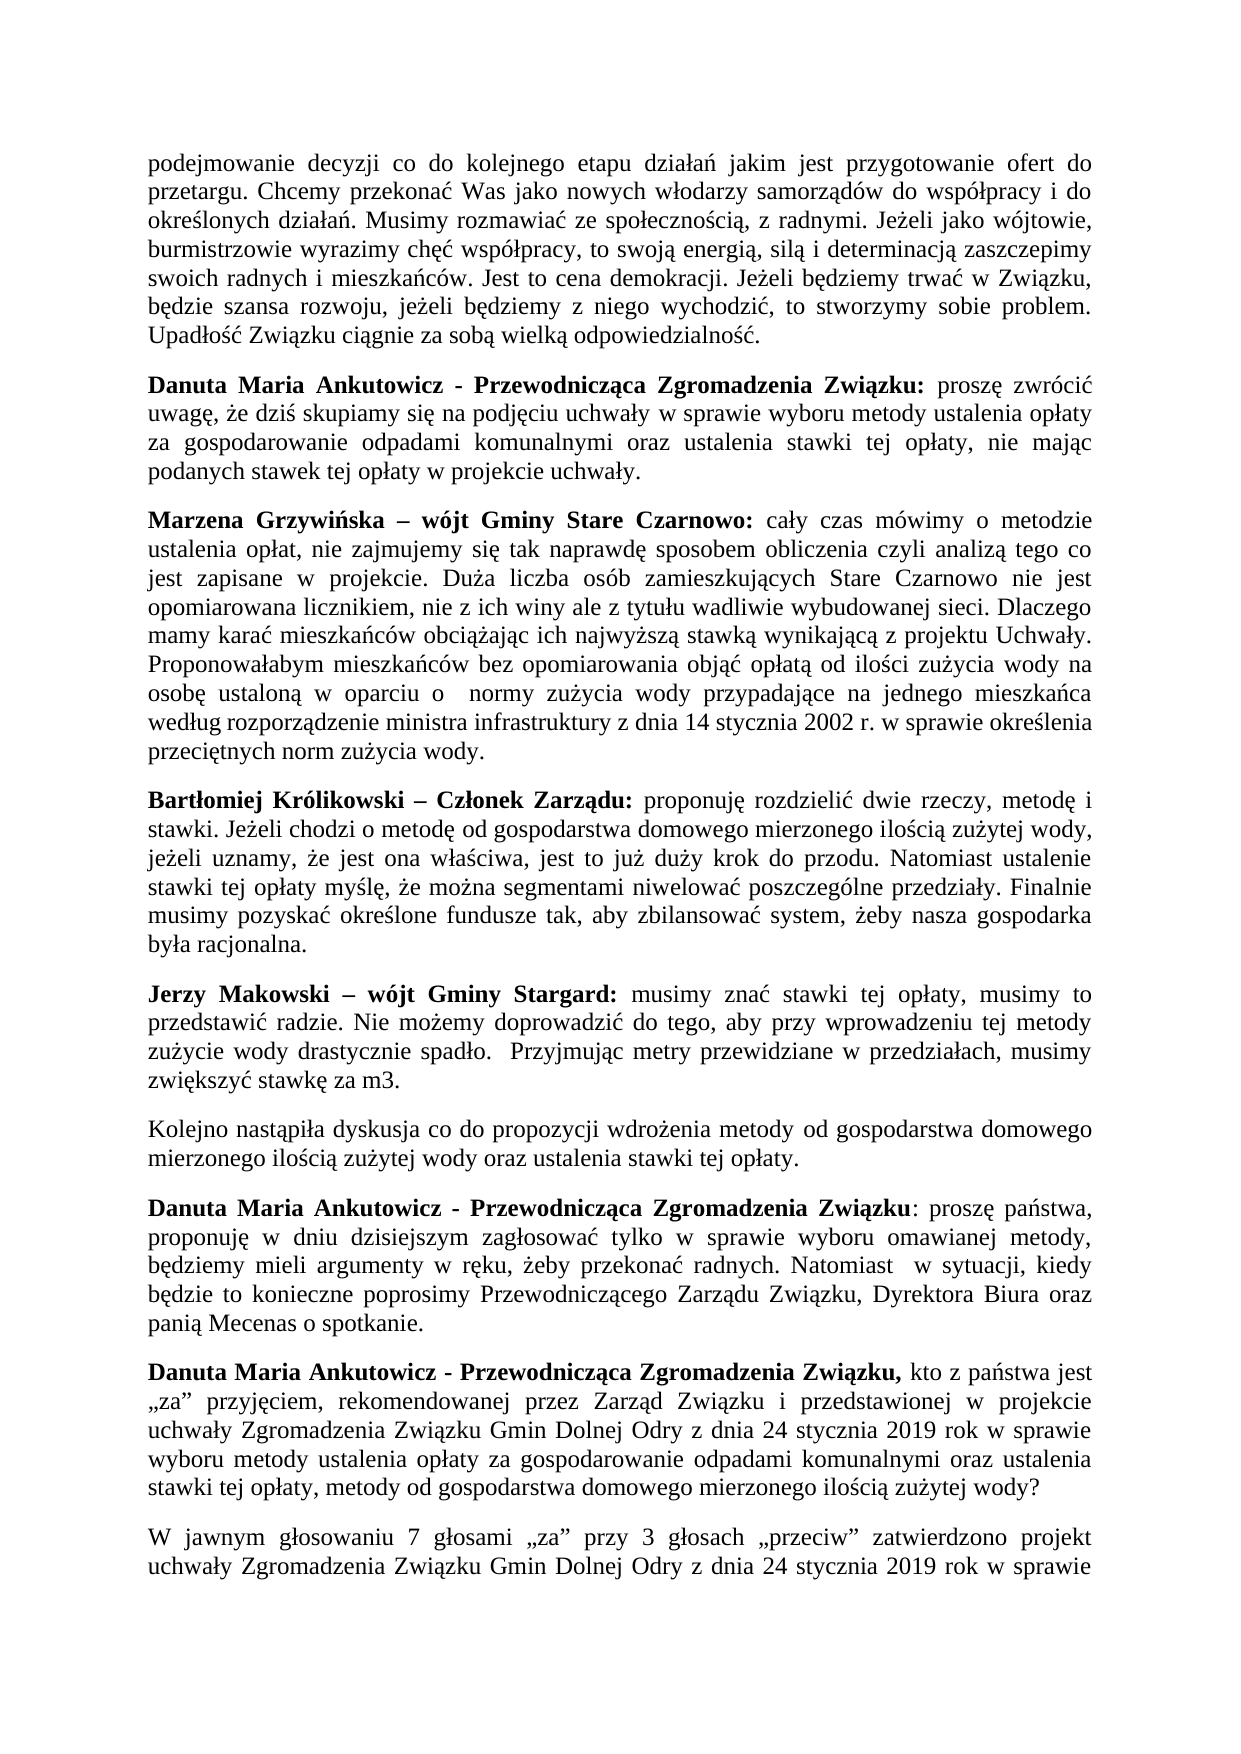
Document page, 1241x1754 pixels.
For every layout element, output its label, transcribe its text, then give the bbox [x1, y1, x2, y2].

text Danuta Maria Ankutowicz - Przewodnicząca Zgromadzenia Związku, kto z państwa jest „za” przyjęciem, rekomendowanej przez Zarząd Związku i przedstawionej w projekcie uchwały Zgromadzenia Związku Gmin Dolnej Odry z dnia 24 stycznia 2019 rok w sprawie wyboru metody ustalenia opłaty za gospodarowanie odpadami komunalnymi oraz ustalenia stawki tej opłaty, metody od gospodarstwa domowego mierzonego ilością zużytej wody? [148, 1357, 1093, 1501]
text Danuta Maria Ankutowicz - Przewodnicząca Zgromadzenia Związku: proszę państwa, proponuję w dniu dzisiejszym zagłosować tylko w sprawie wyboru omawianej metody, będziemy mieli argumenty w ręku, żeby przekonać radnych. Natomiast w sytuacji, kiedy będzie to konieczne poprosimy Przewodniczącego Zarządu Związku, Dyrektora Biura oraz panią Mecenas o spotkanie. [148, 1193, 1093, 1337]
text Marzena Grzywińska – wójt Gminy Stare Czarnowo: cały czas mówimy o metodzie ustalenia opłat, nie zajmujemy się tak naprawdę sposobem obliczenia czyli analizą tego co jest zapisane w projekcie. Duża liczba osób zamieszkujących Stare Czarnowo nie jest opomiarowana licznikiem, nie z ich winy ale z tytułu wadliwie wybudowanej sieci. Dlaczego mamy karać mieszkańców obciążając ich najwyższą stawką wynikającą z projektu Uchwały. Proponowałabym mieszkańców bez opomiarowania objąć opłatą od ilości zużycia wody na osobę ustaloną w oparciu o normy zużycia wody przypadające na jednego mieszkańca według rozporządzenie ministra infrastruktury z dnia 14 stycznia 2002 r. w sprawie określenia przeciętnych norm zużycia wody. [148, 506, 1093, 764]
text Kolejno nastąpiła dyskusja co do propozycji wdrożenia metody od gospodarstwa domowego mierzonego ilością zużytej wody oraz ustalenia stawki tej opłaty. [148, 1114, 1093, 1172]
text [148, 1522, 1093, 1579]
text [148, 148, 1093, 349]
text Bartłomiej Królikowski – Członek Zarządu: proponuję rozdzielić dwie rzeczy, metodę i stawki. Jeżeli chodzi o metodę od gospodarstwa domowego mierzonego ilością zużytej wody, jeżeli uznamy, że jest ona właściwa, jest to już duży krok do przodu. Natomiast ustalenie stawki tej opłaty myślę, że można segmentami niwelować poszczególne przedziały. Finalnie musimy pozyskać określone fundusze tak, aby zbilansować system, żeby nasza gospodarka była racjonalna. [148, 785, 1093, 958]
text Jerzy Makowski – wójt Gminy Stargard: musimy znać stawki tej opłaty, musimy to przedstawić radzie. Nie możemy doprowadzić do tego, aby przy wprowadzeniu tej metody zużycie wody drastycznie spadło. Przyjmując metry przewidziane w przedziałach, musimy zwiększyć stawkę za m3. [148, 979, 1093, 1094]
text Danuta Maria Ankutowicz - Przewodnicząca Zgromadzenia Związku: proszę zwrócić uwagę, że dziś skupiamy się na podjęciu uchwały w sprawie wyboru metody ustalenia opłaty za gospodarowanie odpadami komunalnymi oraz ustalenia stawki tej opłaty, nie mając podanych stawek tej opłaty w projekcie uchwały. [148, 370, 1093, 485]
